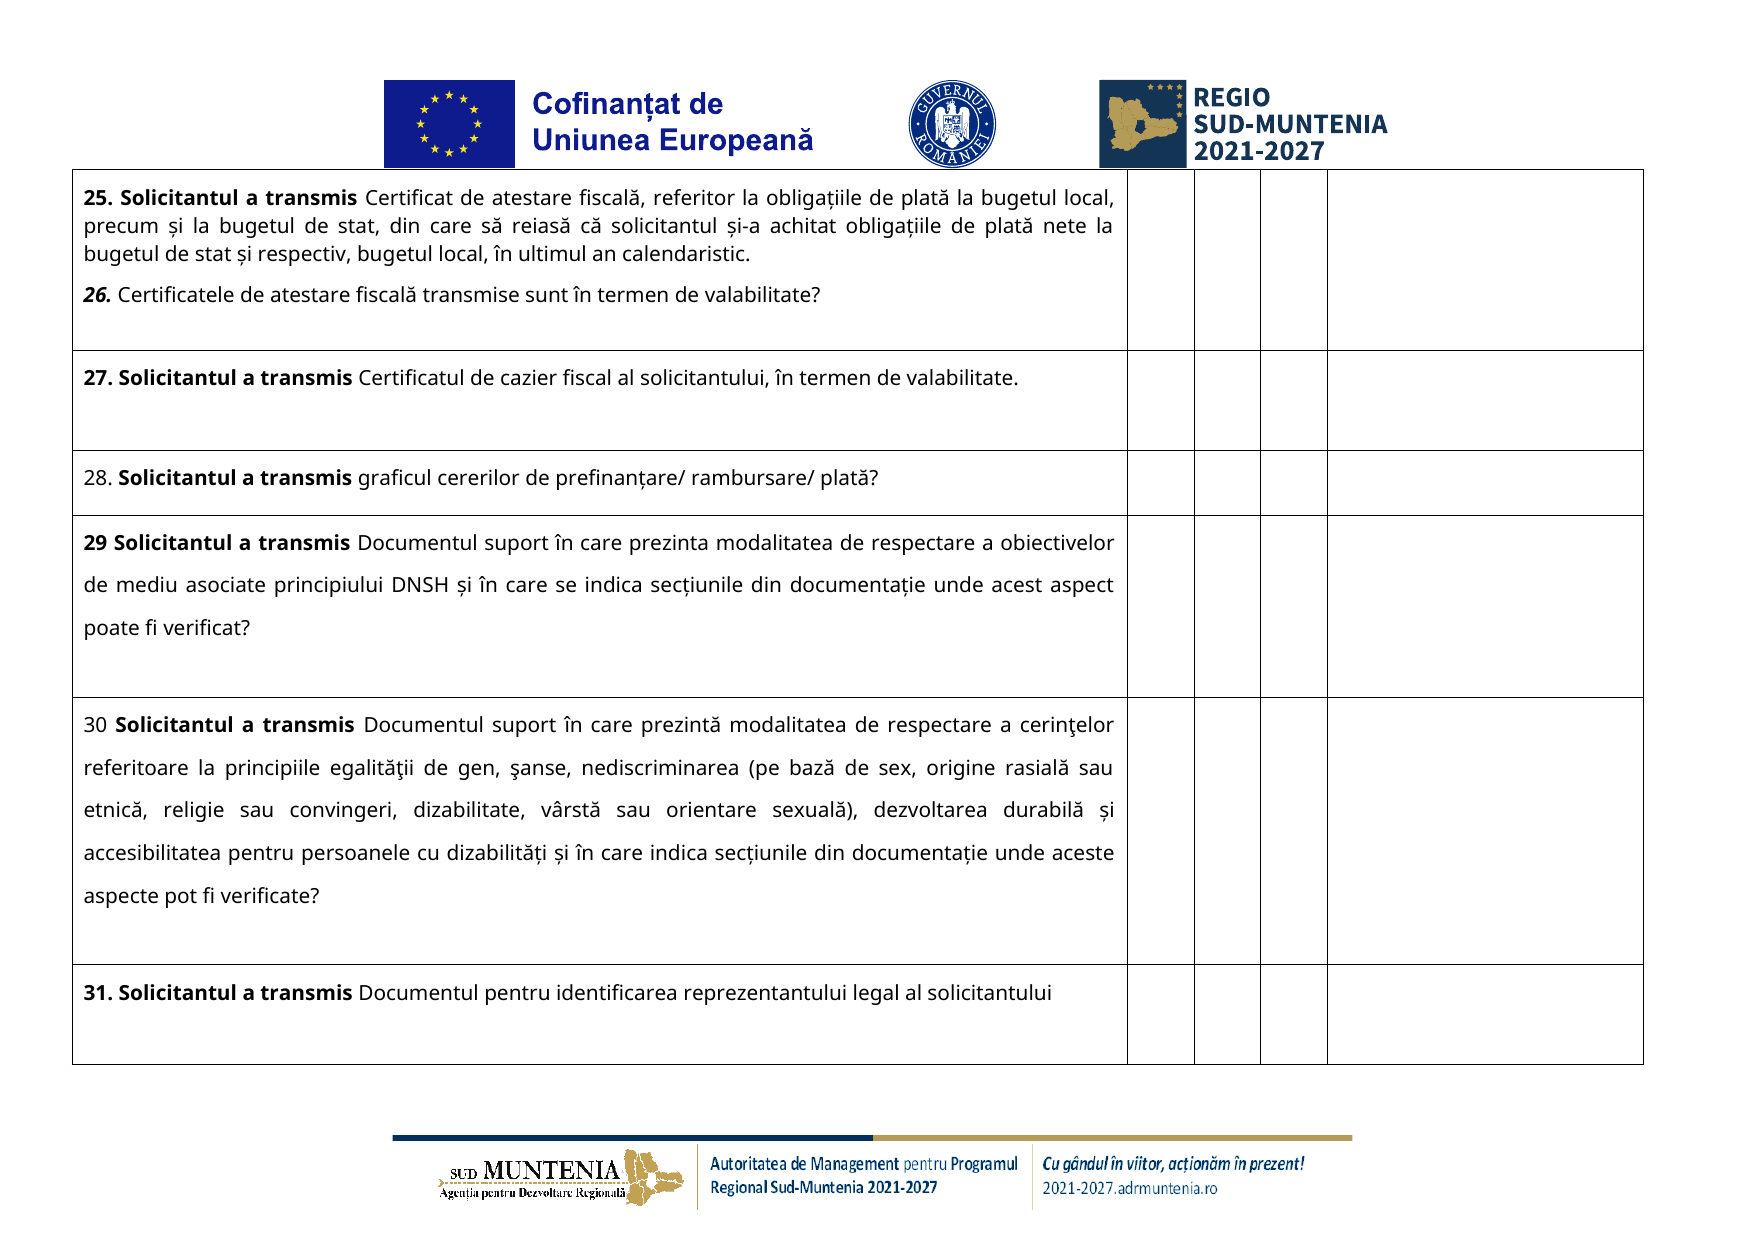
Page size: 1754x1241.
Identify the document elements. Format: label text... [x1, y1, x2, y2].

table_cell [1128, 170, 1194, 350]
table_cell 30 Solicitantul a transmis Documentul suport în care prezintă modalitatea de respectare a cerinţelor referitoare la principiile egalităţii de gen, şanse, nediscriminarea (pe bază de sex, origine rasială sau etnică, religie sau convingeri, dizabilitate, vârstă sau orientare sexuală), dezvoltarea durabilă și accesibilitatea pentru persoanele cu dizabilități și în care indica secțiunile din documentație unde aceste aspecte pot fi verificate? [73, 698, 1127, 964]
table_cell [1328, 170, 1643, 350]
table_cell [1195, 451, 1260, 514]
table_cell [1261, 516, 1327, 697]
table_cell [1128, 965, 1194, 1064]
table_cell [1328, 698, 1643, 964]
table_cell [1261, 351, 1327, 450]
table_cell [1128, 698, 1194, 964]
table_cell [1261, 698, 1327, 964]
table_cell [1328, 351, 1643, 450]
table_cell [1328, 516, 1643, 697]
table_cell [1128, 516, 1194, 697]
table_cell 28. Solicitantul a transmis graficul cererilor de prefinanțare/ rambursare/ plată? [73, 451, 1127, 514]
table_cell 31. Solicitantul a transmis Documentul pentru identificarea reprezentantului legal al solicitantului [73, 965, 1127, 1064]
table_cell [1261, 170, 1327, 350]
table_cell [1261, 965, 1327, 1064]
table_cell [1128, 351, 1194, 450]
table_cell [1195, 698, 1260, 964]
picture [392, 1135, 1353, 1210]
table_cell [1195, 516, 1260, 697]
table_cell [1128, 451, 1194, 514]
table_cell [1195, 170, 1260, 350]
table_cell 27. Solicitantul a transmis Certificatul de cazier fiscal al solicitantului, în termen de valabilitate. [73, 351, 1127, 450]
table_cell [1261, 451, 1327, 514]
table_cell 25. Solicitantul a transmis Certificat de atestare fiscală, referitor la obligațiile de plată la bugetul local, precum și la bugetul de stat, din care să reiasă că solicitantul și-a achitat obligațiile de plată nete la bugetul de stat și respectiv, bugetul local, în ultimul an calendaristic. 26. Certificatele de atestare fiscală transmise sunt în termen de valabilitate? [73, 170, 1127, 350]
table_cell 29 Solicitantul a transmis Documentul suport în care prezinta modalitatea de respectare a obiectivelor de mediu asociate principiului DNSH și în care se indica secțiunile din documentație unde acest aspect poate fi verificat? [73, 516, 1127, 697]
table_cell [1328, 965, 1643, 1064]
table_cell [1328, 451, 1643, 514]
table_cell [1195, 965, 1260, 1064]
table_cell [1195, 351, 1260, 450]
